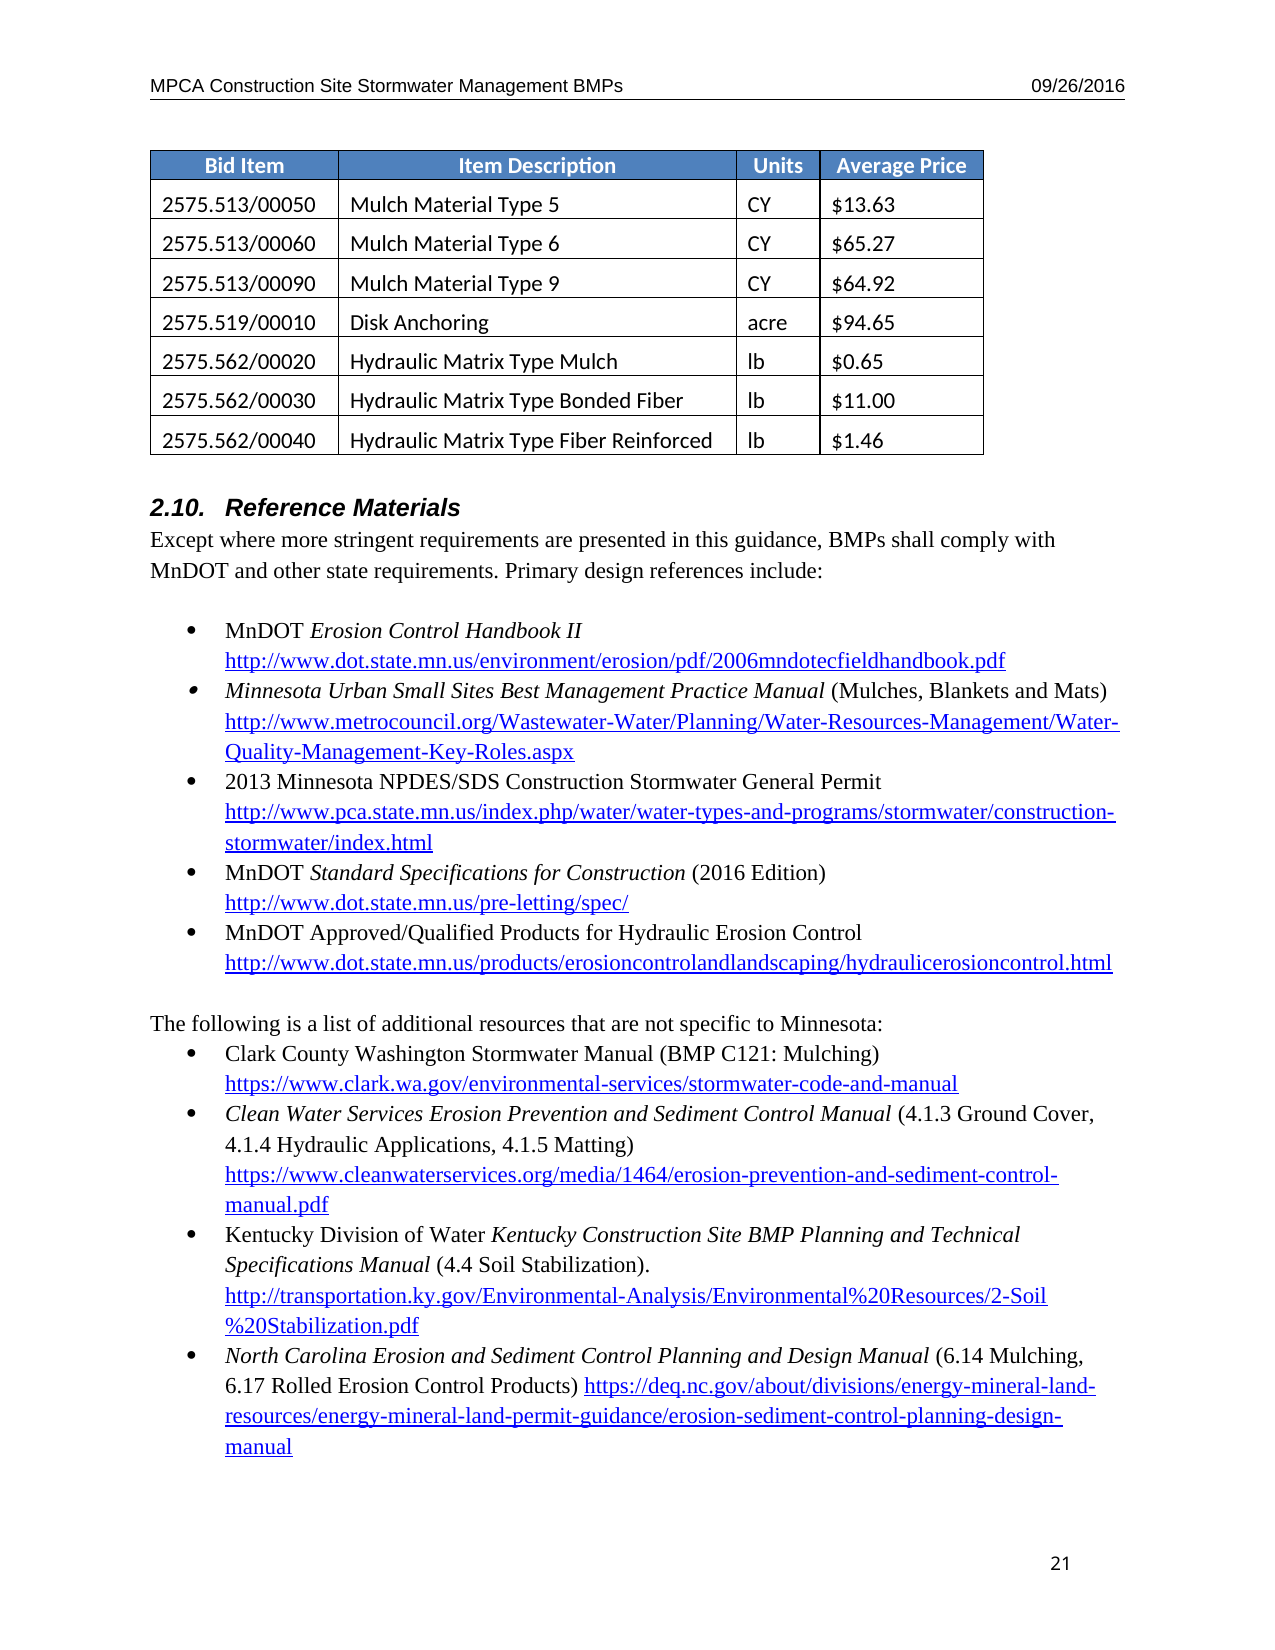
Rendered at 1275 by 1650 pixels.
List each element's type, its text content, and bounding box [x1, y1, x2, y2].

table_header Units [737, 151, 819, 179]
table_cell acre [737, 298, 819, 336]
table_cell CY [737, 219, 819, 258]
table_cell $13.63 [821, 180, 983, 218]
table_cell Disk Anchoring [339, 298, 736, 336]
table_cell 2575.562/00040 [151, 416, 338, 454]
list http://www.dot.state.mn.us/products/erosioncontrolandlandscaping/hydraulicerosioncontrol.html [225, 949, 1125, 976]
table_cell $94.65 [821, 298, 983, 336]
table_header Item Description [339, 151, 736, 179]
table_cell 2575.513/00090 [151, 259, 338, 297]
table_cell lb [737, 337, 819, 375]
table_cell Hydraulic Matrix Type Fiber Reinforced [339, 416, 736, 454]
table_cell $1.46 [821, 416, 983, 454]
list MnDOT Erosion Control Handbook II [187, 617, 1125, 643]
list Kentucky Division of Water Kentucky Construction Site BMP Planning and Technical Specifications Manual (4.4 Soil Stabilization). [187, 1221, 1125, 1278]
list http://www.dot.state.mn.us/environment/erosion/pdf/2006mndotecfieldhandbook.pdf [225, 647, 1125, 674]
table_cell Mulch Material Type 9 [339, 259, 736, 297]
table_cell lb [737, 376, 819, 415]
list https://www.clark.wa.gov/environmental-services/stormwater-code-and-manual [225, 1070, 1125, 1097]
list 2013 Minnesota NPDES/SDS Construction Stormwater General Permit http://www.pca.state.mn.us/index.php/water/water-types-and-programs/stormwater/construction-stormwater/index.html [187, 768, 1125, 855]
list http://www.metrocouncil.org/Wastewater-Water/Planning/Water-Resources-Management/Water-Quality-Management-Key-Roles.aspx [225, 708, 1125, 764]
table_cell CY [737, 259, 819, 297]
table_cell 2575.513/00050 [151, 180, 338, 218]
table_cell $11.00 [821, 376, 983, 415]
list Clean Water Services Erosion Prevention and Sediment Control Manual (4.1.3 Ground Cover, 4.1.4 Hydraulic Applications, 4.1.5 Matting) https://www.cleanwaterservices.org/media/1464/erosion-prevention-and-sediment-control-manual.pdf [187, 1100, 1125, 1217]
list North Carolina Erosion and Sediment Control Planning and Design Manual (6.14 Mulching, 6.17 Rolled Erosion Control Products) https://deq.nc.gov/about/divisions/energy-mineral-land-resources/energy-mineral-land-permit-guidance/erosion-sediment-control-planning-design-manual [187, 1342, 1125, 1459]
table_cell 2575.519/00010 [151, 298, 338, 336]
table_header Average Price [821, 151, 983, 179]
list MnDOT Standard Specifications for Construction (2016 Edition) [187, 859, 1125, 885]
text Except where more stringent requirements are presented in this guidance, BMPs shall comply with MnDOT and other state requirements. Primary design references include: [150, 526, 1125, 583]
table_cell $0.65 [821, 337, 983, 375]
list Minnesota Urban Small Sites Best Management Practice Manual (Mulches, Blankets and Mats) [187, 677, 1125, 704]
table_header Bid Item [151, 151, 338, 179]
table_cell Mulch Material Type 6 [339, 219, 736, 258]
list MnDOT Approved/Qualified Products for Hydraulic Erosion Control [187, 919, 1125, 946]
subtitle Reference Materials [150, 493, 1125, 522]
table_cell $65.27 [821, 219, 983, 258]
table_cell Hydraulic Matrix Type Mulch [339, 337, 736, 375]
table_cell Hydraulic Matrix Type Bonded Fiber [339, 376, 736, 415]
list http://www.dot.state.mn.us/pre-letting/spec/ [225, 889, 1125, 915]
table_cell CY [737, 180, 819, 218]
list http://transportation.ky.gov/Environmental-Analysis/Environmental%20Resources/2-Soil%20Stabilization.pdf [225, 1282, 1125, 1338]
table_cell 2575.562/00030 [151, 376, 338, 415]
table_cell 2575.562/00020 [151, 337, 338, 375]
text The following is a list of additional resources that are not specific to Minnesota: [150, 1010, 1125, 1036]
table_cell lb [737, 416, 819, 454]
table_cell Mulch Material Type 5 [339, 180, 736, 218]
list Clark County Washington Stormwater Manual (BMP C121: Mulching) [187, 1040, 1125, 1066]
table_cell 2575.513/00060 [151, 219, 338, 258]
table_cell $64.92 [821, 259, 983, 297]
